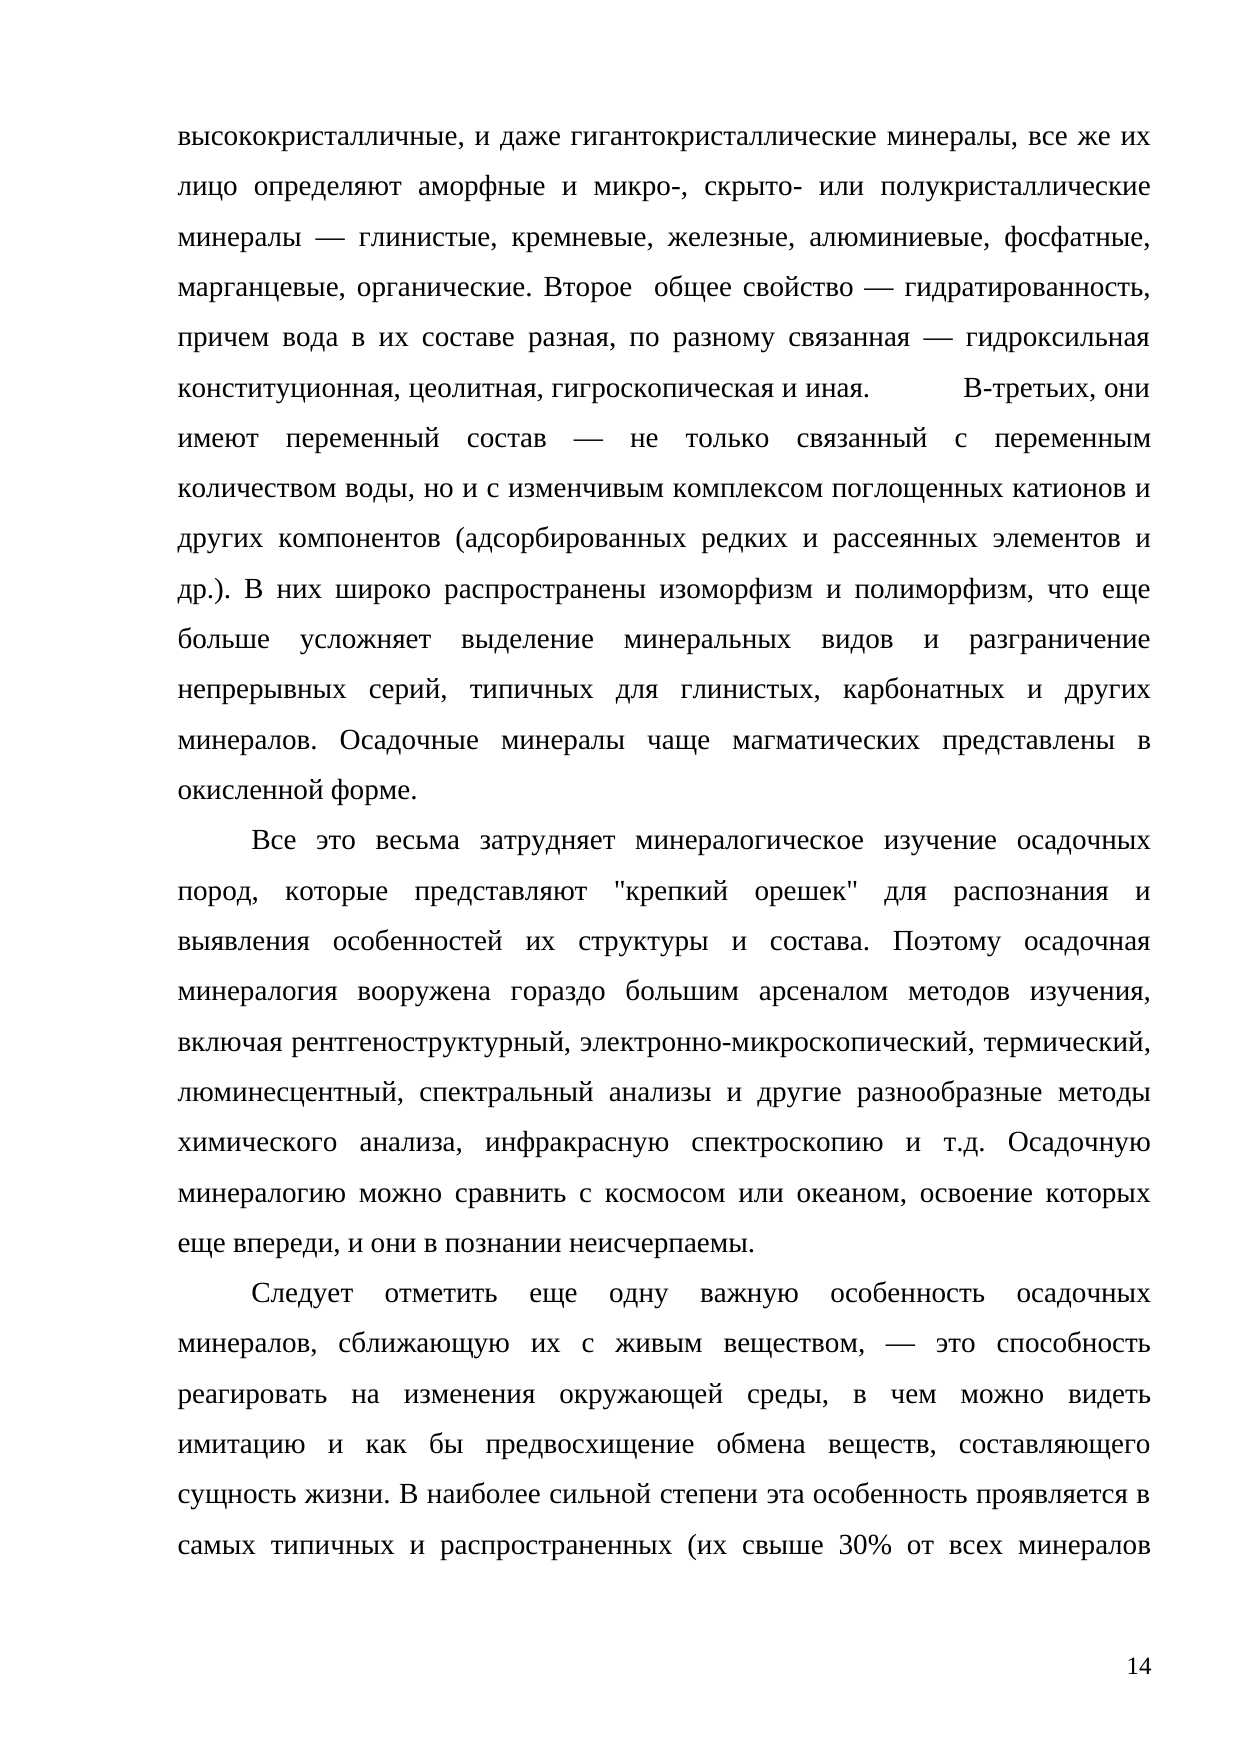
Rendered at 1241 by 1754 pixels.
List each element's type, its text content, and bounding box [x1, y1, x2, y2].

text Все это весьма затрудняет минералогическое изучение осадочных пород, которые представляют "крепкий орешек" для распознания и выявления особенностей их структуры и состава. Поэтому осадочная минералогия вооружена гораздо большим арсеналом методов изучения, включая рентгеноструктурный, электронно-микроскопический, термический, люминесцентный, спектральный анализы и другие разнообразные методы химического анализа, инфракрасную спектроскопию и т.д. Осадочную минералогию можно сравнить с космосом или океаном, освоение которых еще впереди, и они в познании неисчерпаемы. [177, 822, 1152, 1258]
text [177, 118, 1152, 806]
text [177, 1275, 1152, 1560]
